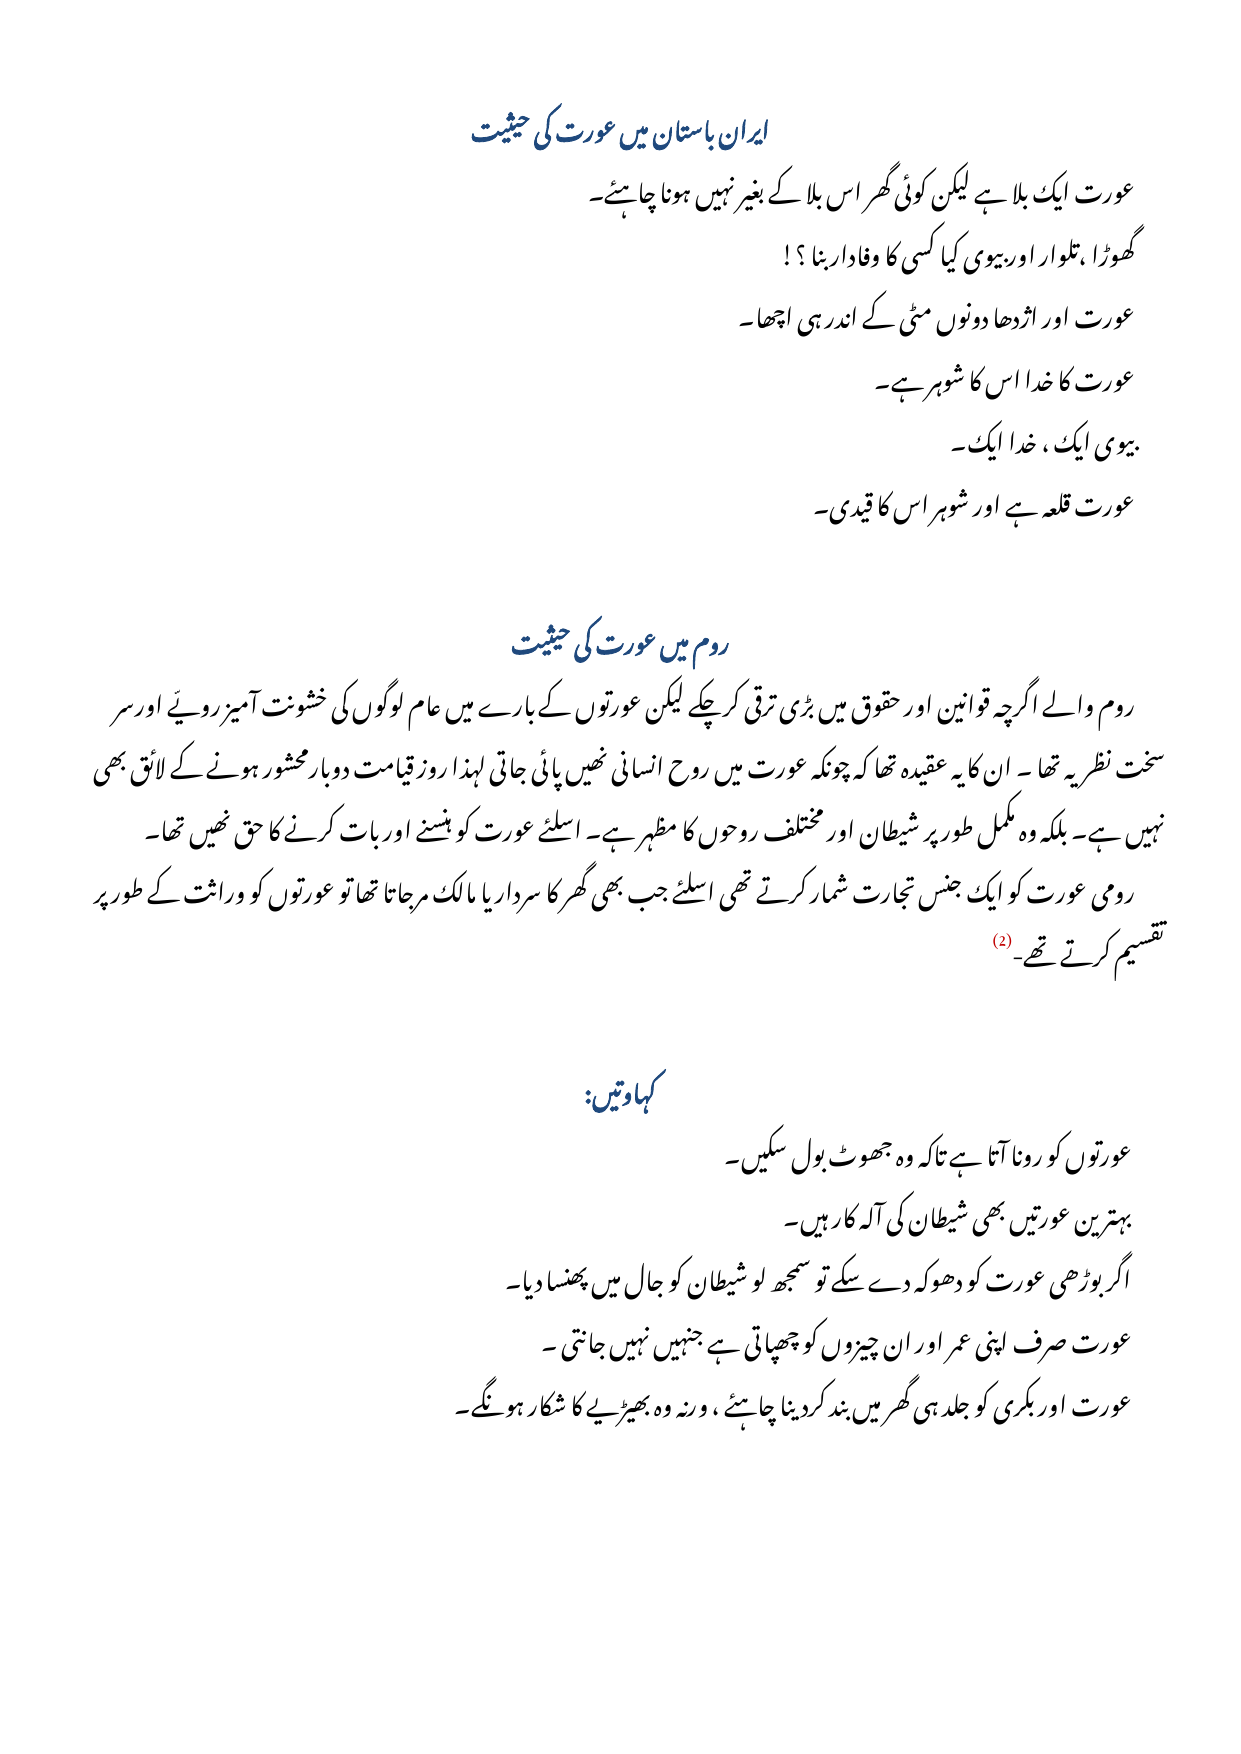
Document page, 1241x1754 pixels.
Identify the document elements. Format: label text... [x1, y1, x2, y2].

text گھوڑا ،تلوار اور بیوی کیا کسی کا وفادار بنا ؟! [75, 219, 1165, 281]
text عورت قلعہ ہے اور شوہر اس کا قیدی۔ [75, 469, 1165, 531]
text اگر بوڑھی عورت کو دھوکہ دے سکے تو سمجھ لو شیطان کو جال میں پھنسا دیا۔ [75, 1244, 1165, 1306]
text عورت صرف اپنی عمر اور ان چیزوں کو چھپاتی ہے جنہیں نہیں جانتی ۔ [75, 1306, 1165, 1369]
text عورتوں کو رونا آتا ہے تاکہ وہ جھوٹ بول سکیں۔ [75, 1119, 1165, 1181]
text روم والے اگرچہ قوانین اور حقوق میں بڑی ترقی کرچکے لیکن عورتوں کے بارے میں عام لوگوں کی خشونت آمیز رویّے اورسر سخت نظریہ تھا ۔ ان کا یہ عقیدہ تھا کہ چونکہ عورت میں روح انسانی نھیں پائی جاتی لہذا روز قیامت دوبارمحشور ہونے کے لائق بھی نہیں ہے۔ بلکہ وہ مکمل طور پر شیطان اور مختلف روحوں کا مظہر ہے۔ اسلئے عورت کو ہنسنے اور بات کرنے کا حق نھیں تھا۔ [75, 669, 1165, 856]
subtitle روم میں عورت کی حیثیت [75, 606, 1165, 669]
text بہترین عورتیں بھی شیطان کی آلہ کار ہیں۔ [75, 1181, 1165, 1244]
text عورت اور بکری کو جلد ہی گھر میں بند کردینا چاہئے ، ورنہ وہ بھیڑیے کا شکار ہونگے۔ [75, 1369, 1165, 1431]
text رومی عورت کو ایک جنس تجارت شمار کرتے تھی اسلئے جب بھی گھر کا سردار یا مالک مرجاتا تھا تو عورتوں کو وراثت کے طور پر تقسیم کرتے تھے-(2) [75, 856, 1165, 981]
subtitle ایران باستان میں عورت کی حیثیت [75, 94, 1165, 156]
text عورت ایک بلا ہے لیکن کوئی گھر اس بلا کے بغیر نہیں ہونا چاہئے۔ [75, 156, 1165, 219]
text عورت اور اژدھا دونوں مٹی کے اندر ہی اچھا۔ [75, 281, 1165, 344]
text عورت کا خدا اس کا شوہر ہے۔ [75, 344, 1165, 406]
text بیوی ایک ، خدا ایک۔ [75, 406, 1165, 469]
subtitle کہاوتیں: [75, 1056, 1165, 1119]
